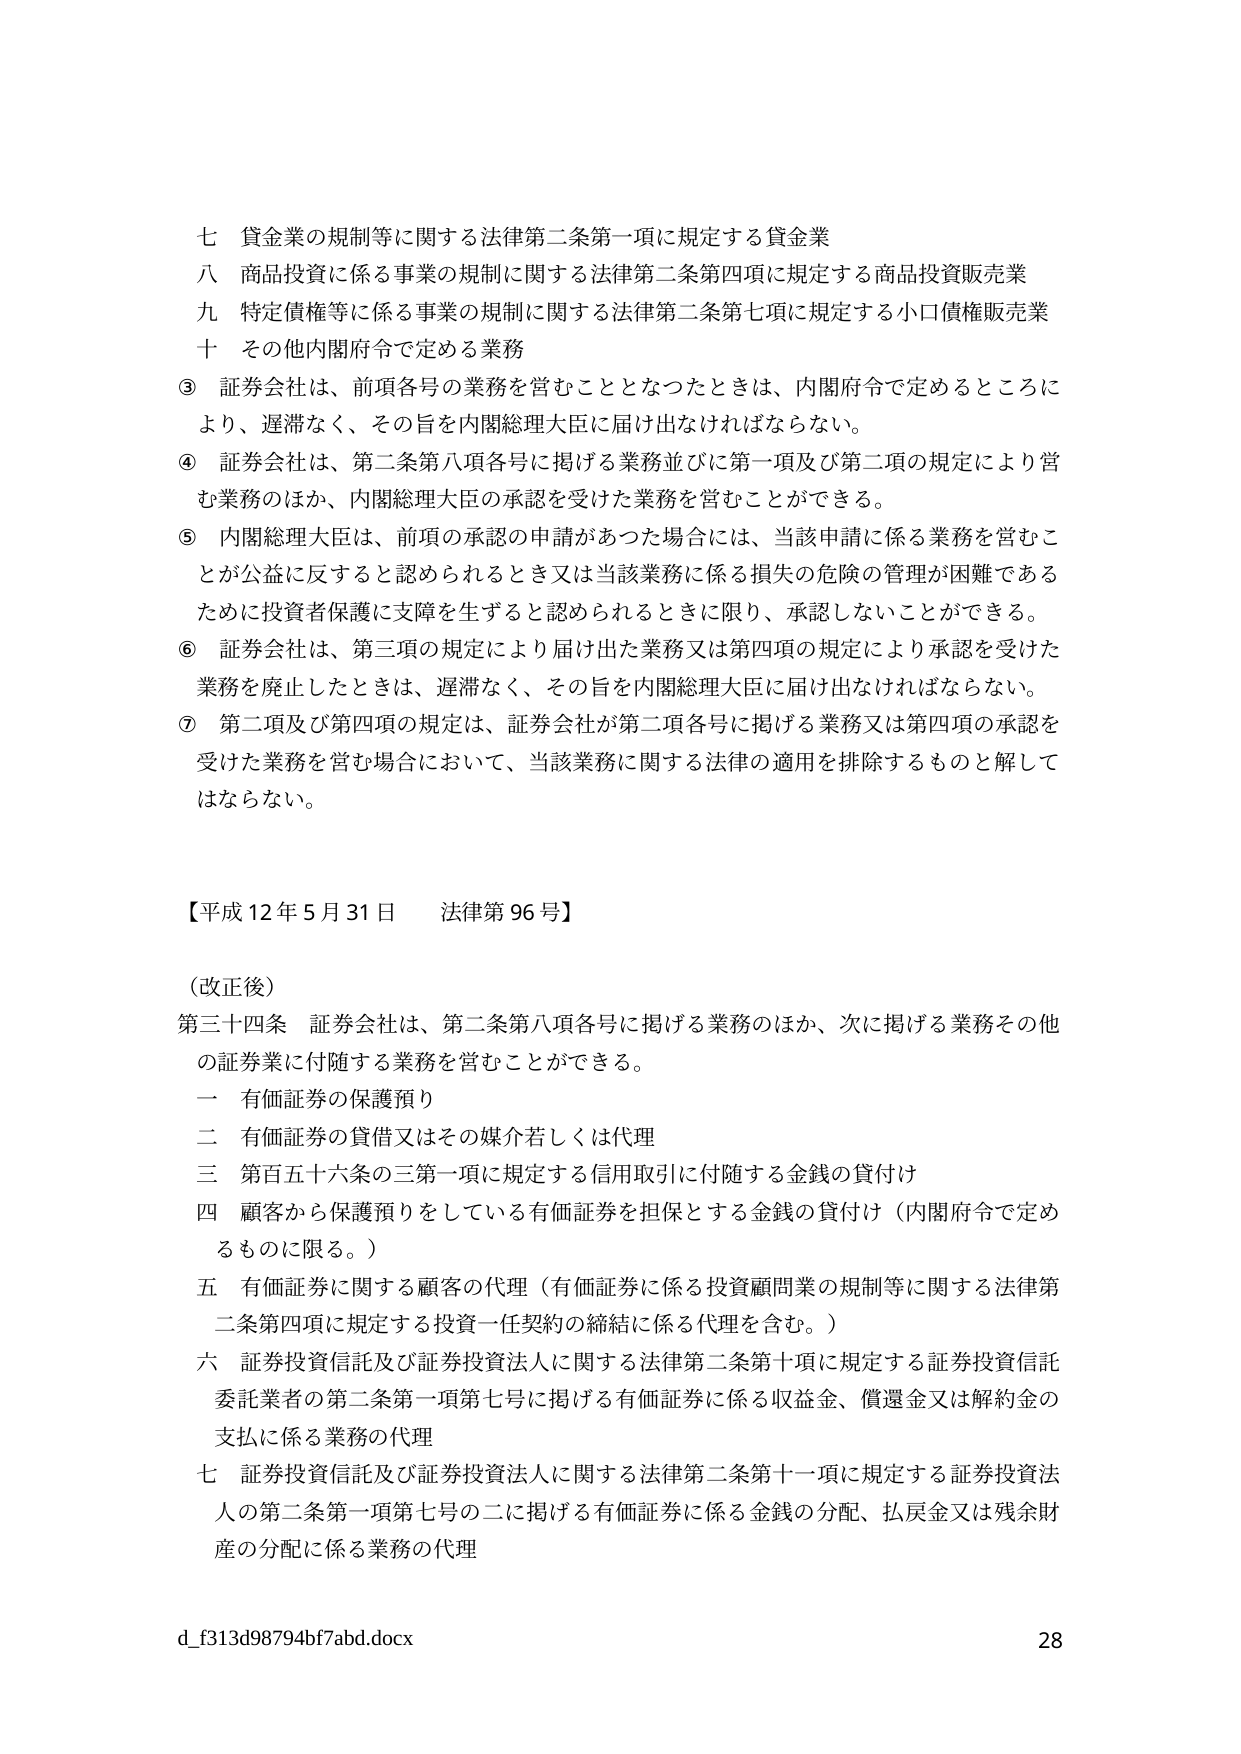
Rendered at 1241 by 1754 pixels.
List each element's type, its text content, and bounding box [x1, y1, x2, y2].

text 第三十四条 証券会社は、第二条第八項各号に掲げる業務のほか、次に掲げる業務その他の証券業に付随する業務を営むことができる。 [177, 1004, 1063, 1079]
text 【平成12年5月31日 法律第96号】 [177, 892, 1063, 929]
text ④ 証券会社は、第二条第八項各号に掲げる業務並びに第一項及び第二項の規定により営む業務のほか、内閣総理大臣の承認を受けた業務を営むことができる。 [177, 442, 1063, 517]
text 一 有価証券の保護預り [196, 1079, 1063, 1117]
text 四 顧客から保護預りをしている有価証券を担保とする金銭の貸付け（内閣府令で定めるものに限る。） [196, 1192, 1063, 1267]
text 八 商品投資に係る事業の規制に関する法律第二条第四項に規定する商品投資販売業 [196, 254, 1063, 292]
text ⑤ 内閣総理大臣は、前項の承認の申請があつた場合には、当該申請に係る業務を営むことが公益に反すると認められるとき又は当該業務に係る損失の危険の管理が困難であるために投資者保護に支障を生ずると認められるときに限り、承認しないことができる。 [177, 517, 1063, 629]
text 十 その他内閣府令で定める業務 [196, 329, 1063, 367]
text ⑥ 証券会社は、第三項の規定により届け出た業務又は第四項の規定により承認を受けた業務を廃止したときは、遅滞なく、その旨を内閣総理大臣に届け出なければならない。 [177, 629, 1063, 704]
text 六 証券投資信託及び証券投資法人に関する法律第二条第十項に規定する証券投資信託委託業者の第二条第一項第七号に掲げる有価証券に係る収益金、償還金又は解約金の支払に係る業務の代理 [196, 1342, 1063, 1454]
text 九 特定債権等に係る事業の規制に関する法律第二条第七項に規定する小口債権販売業 [196, 292, 1063, 329]
text （改正後） [177, 967, 1063, 1004]
text ③ 証券会社は、前項各号の業務を営むこととなつたときは、内閣府令で定めるところにより、遅滞なく、その旨を内閣総理大臣に届け出なければならない。 [177, 367, 1063, 442]
text 二 有価証券の貸借又はその媒介若しくは代理 [196, 1117, 1063, 1154]
text 七 貸金業の規制等に関する法律第二条第一項に規定する貸金業 [196, 217, 1063, 254]
text 三 第百五十六条の三第一項に規定する信用取引に付随する金銭の貸付け [196, 1154, 1063, 1192]
text 七 証券投資信託及び証券投資法人に関する法律第二条第十一項に規定する証券投資法人の第二条第一項第七号の二に掲げる有価証券に係る金銭の分配、払戻金又は残余財産の分配に係る業務の代理 [196, 1454, 1063, 1567]
text ⑦ 第二項及び第四項の規定は、証券会社が第二項各号に掲げる業務又は第四項の承認を受けた業務を営む場合において、当該業務に関する法律の適用を排除するものと解してはならない。 [177, 704, 1063, 817]
text 五 有価証券に関する顧客の代理（有価証券に係る投資顧問業の規制等に関する法律第二条第四項に規定する投資一任契約の締結に係る代理を含む。） [196, 1267, 1063, 1342]
